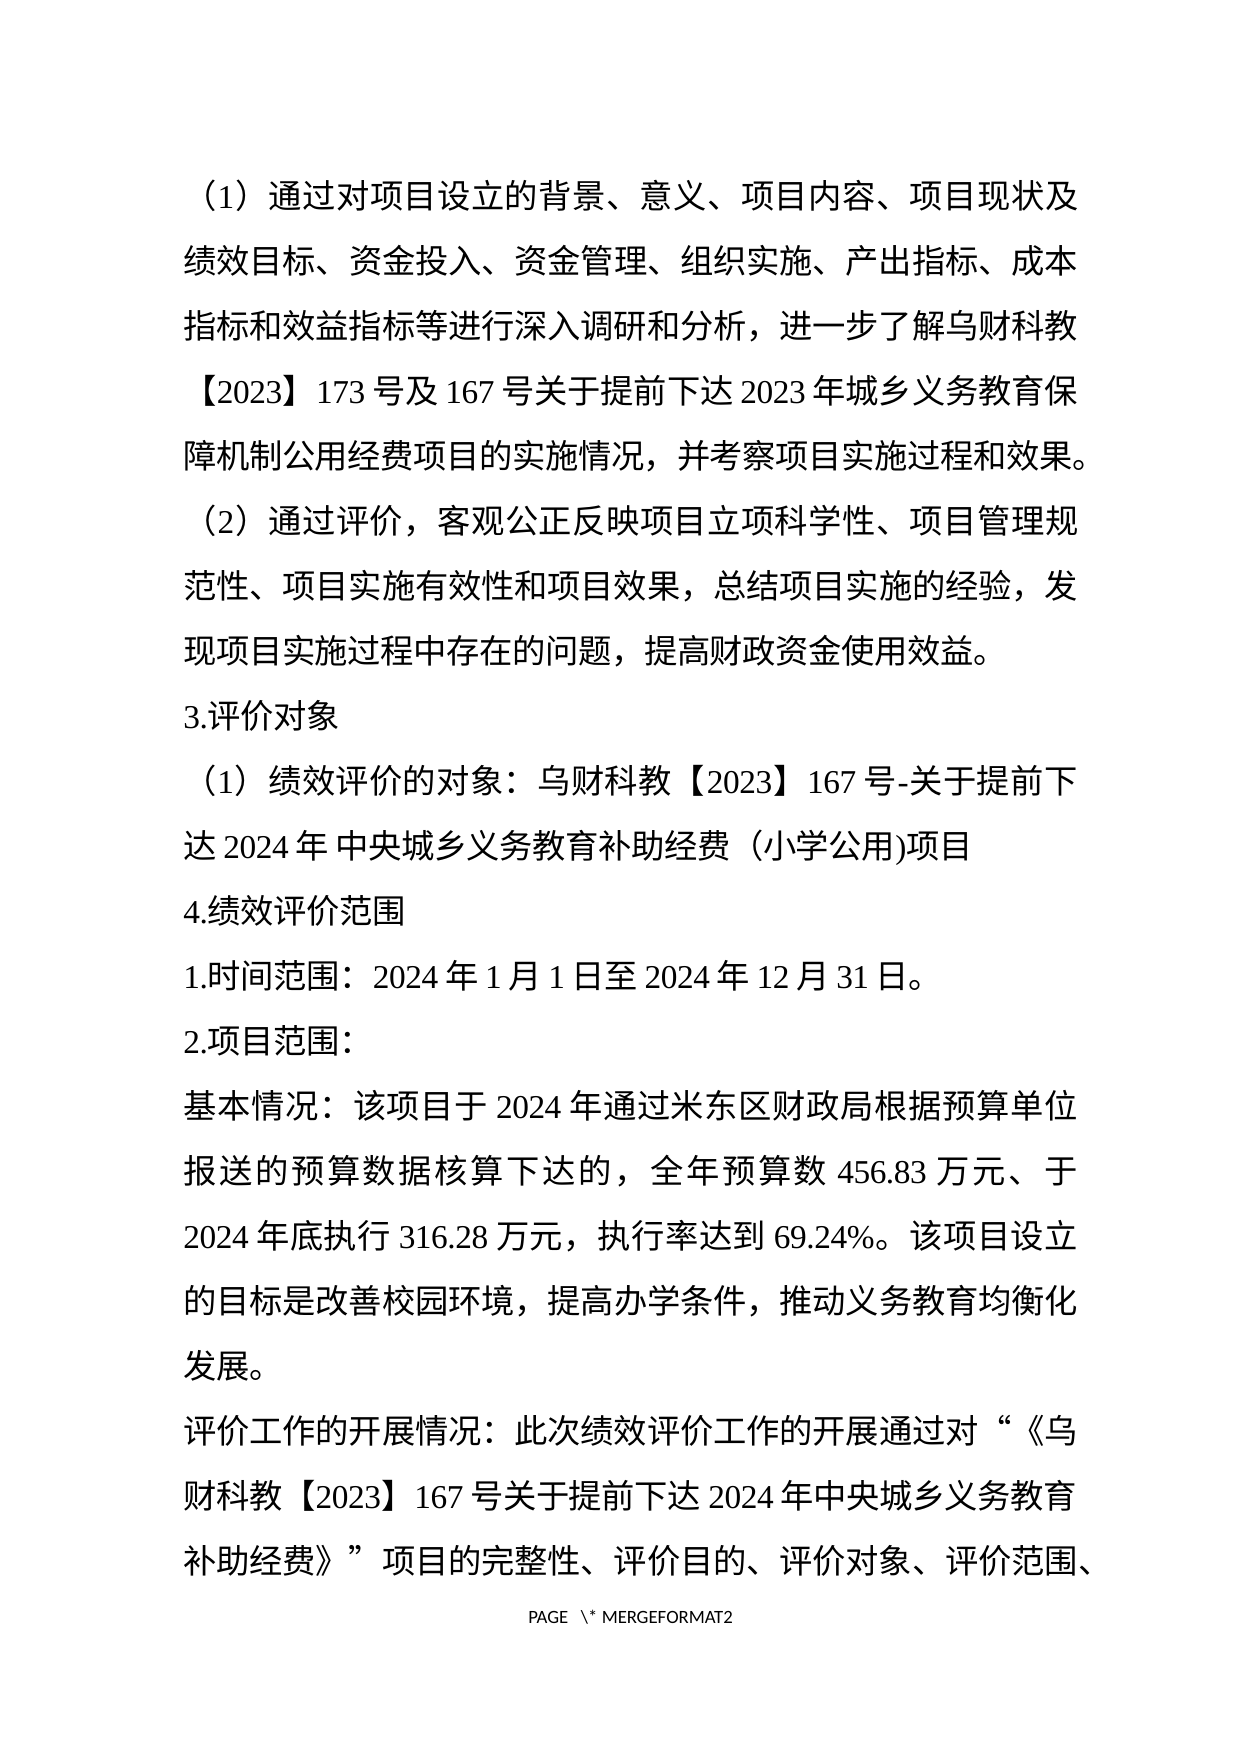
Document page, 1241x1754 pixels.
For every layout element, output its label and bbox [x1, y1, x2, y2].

text [183, 162, 1078, 1592]
